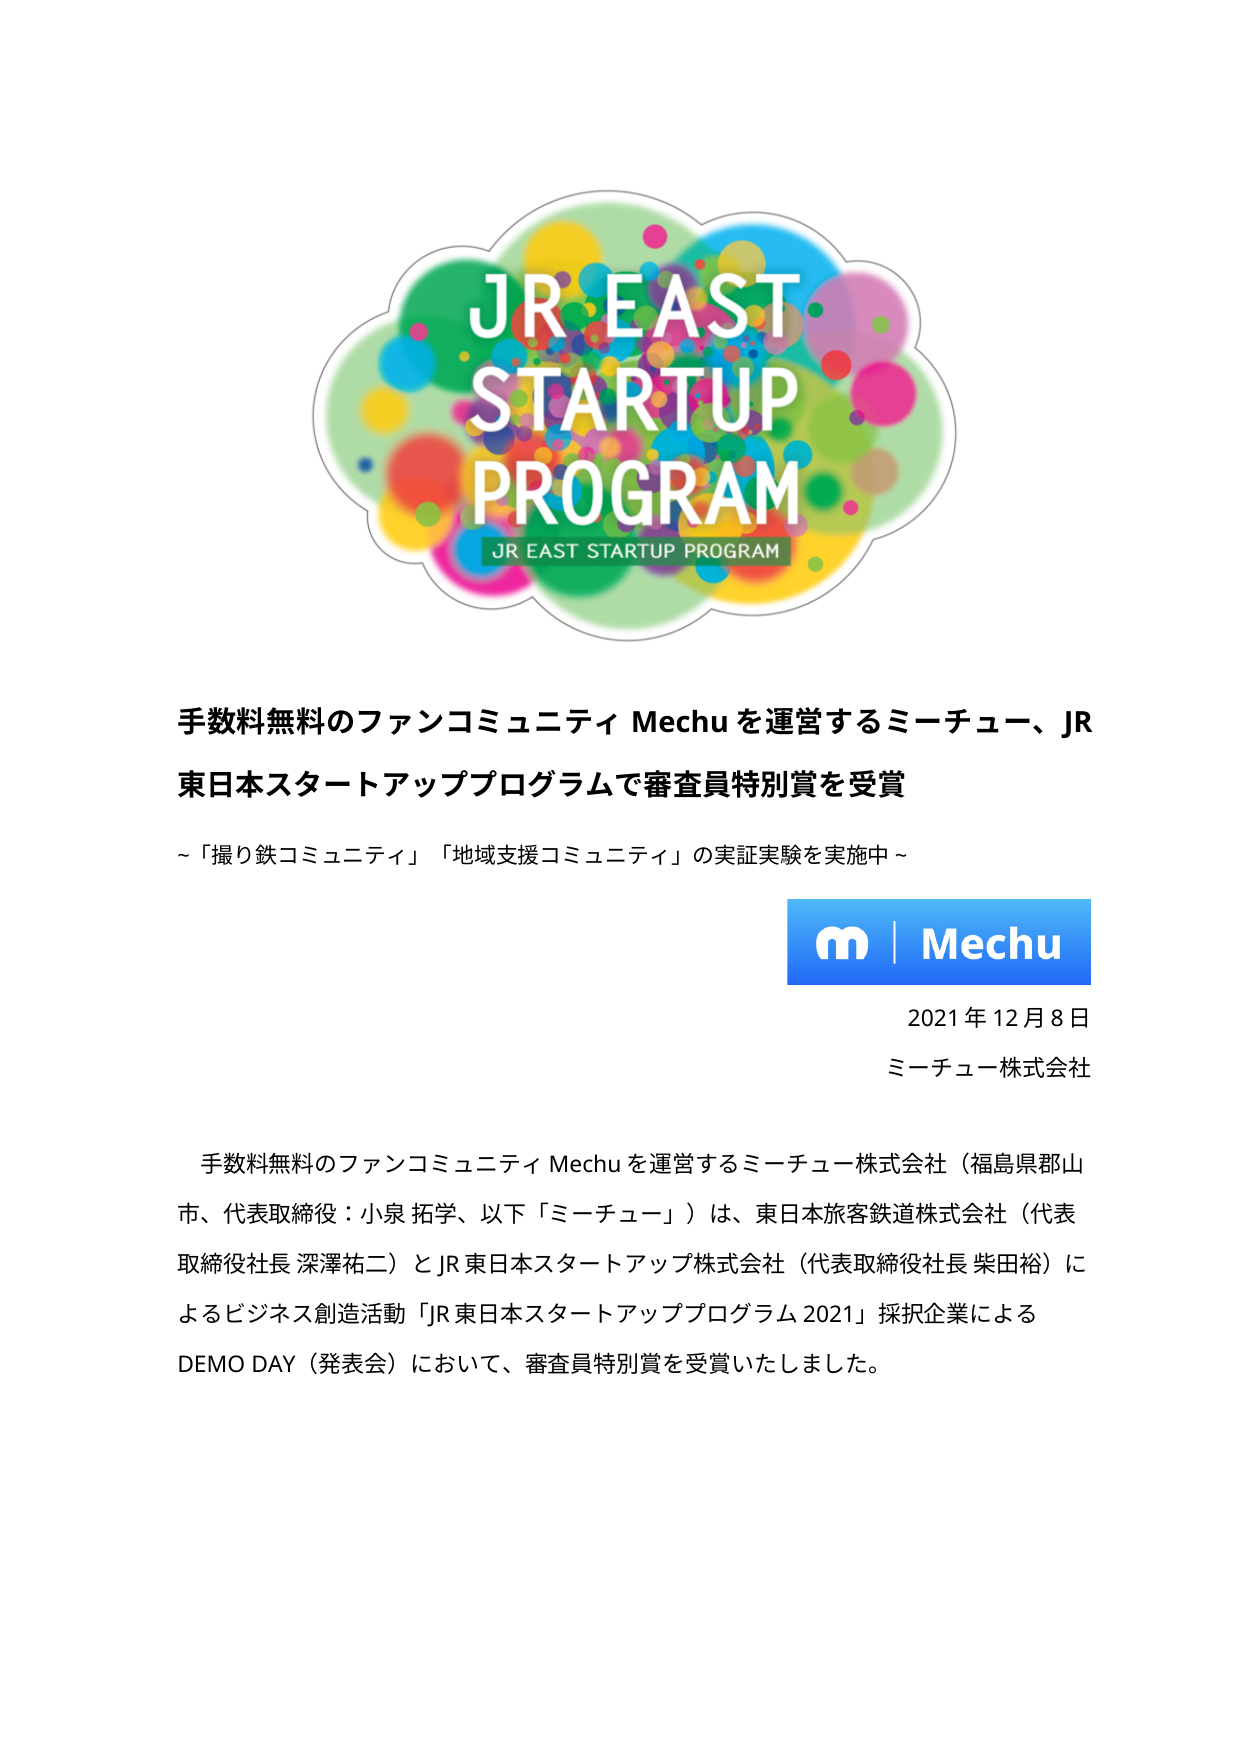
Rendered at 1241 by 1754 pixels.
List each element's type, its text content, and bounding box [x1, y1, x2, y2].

text ~「撮り鉄コミュニティ」「地域支援コミュニティ」の実証実験を実施中 ~ [177, 838, 1093, 869]
text 手数料無料のファンコミュニティMechuを運営するミーチュー株式会社（福島県郡山市、代表取締役：小泉 拓学、以下「ミーチュー」）は、東日本旅客鉄道株式会社（代表取締役社長 深澤祐二）とJR東日本スタートアップ株式会社（代表取締役社長 柴田裕）によるビジネス創造活動「JR東日本スタートアッププログラム2021」採択企業によるDEMO DAY（発表会）において、審査員特別賞を受賞いたしました。 [177, 1146, 1091, 1379]
picture [787, 899, 1091, 985]
picture [296, 181, 974, 649]
text 2021年12月8日 [177, 999, 1091, 1033]
text ミーチュー株式会社 [177, 1049, 1091, 1083]
title 手数料無料のファンコミュニティMechuを運営するミーチュー、JR東日本スタートアッププログラムで審査員特別賞を受賞 [177, 698, 1093, 804]
